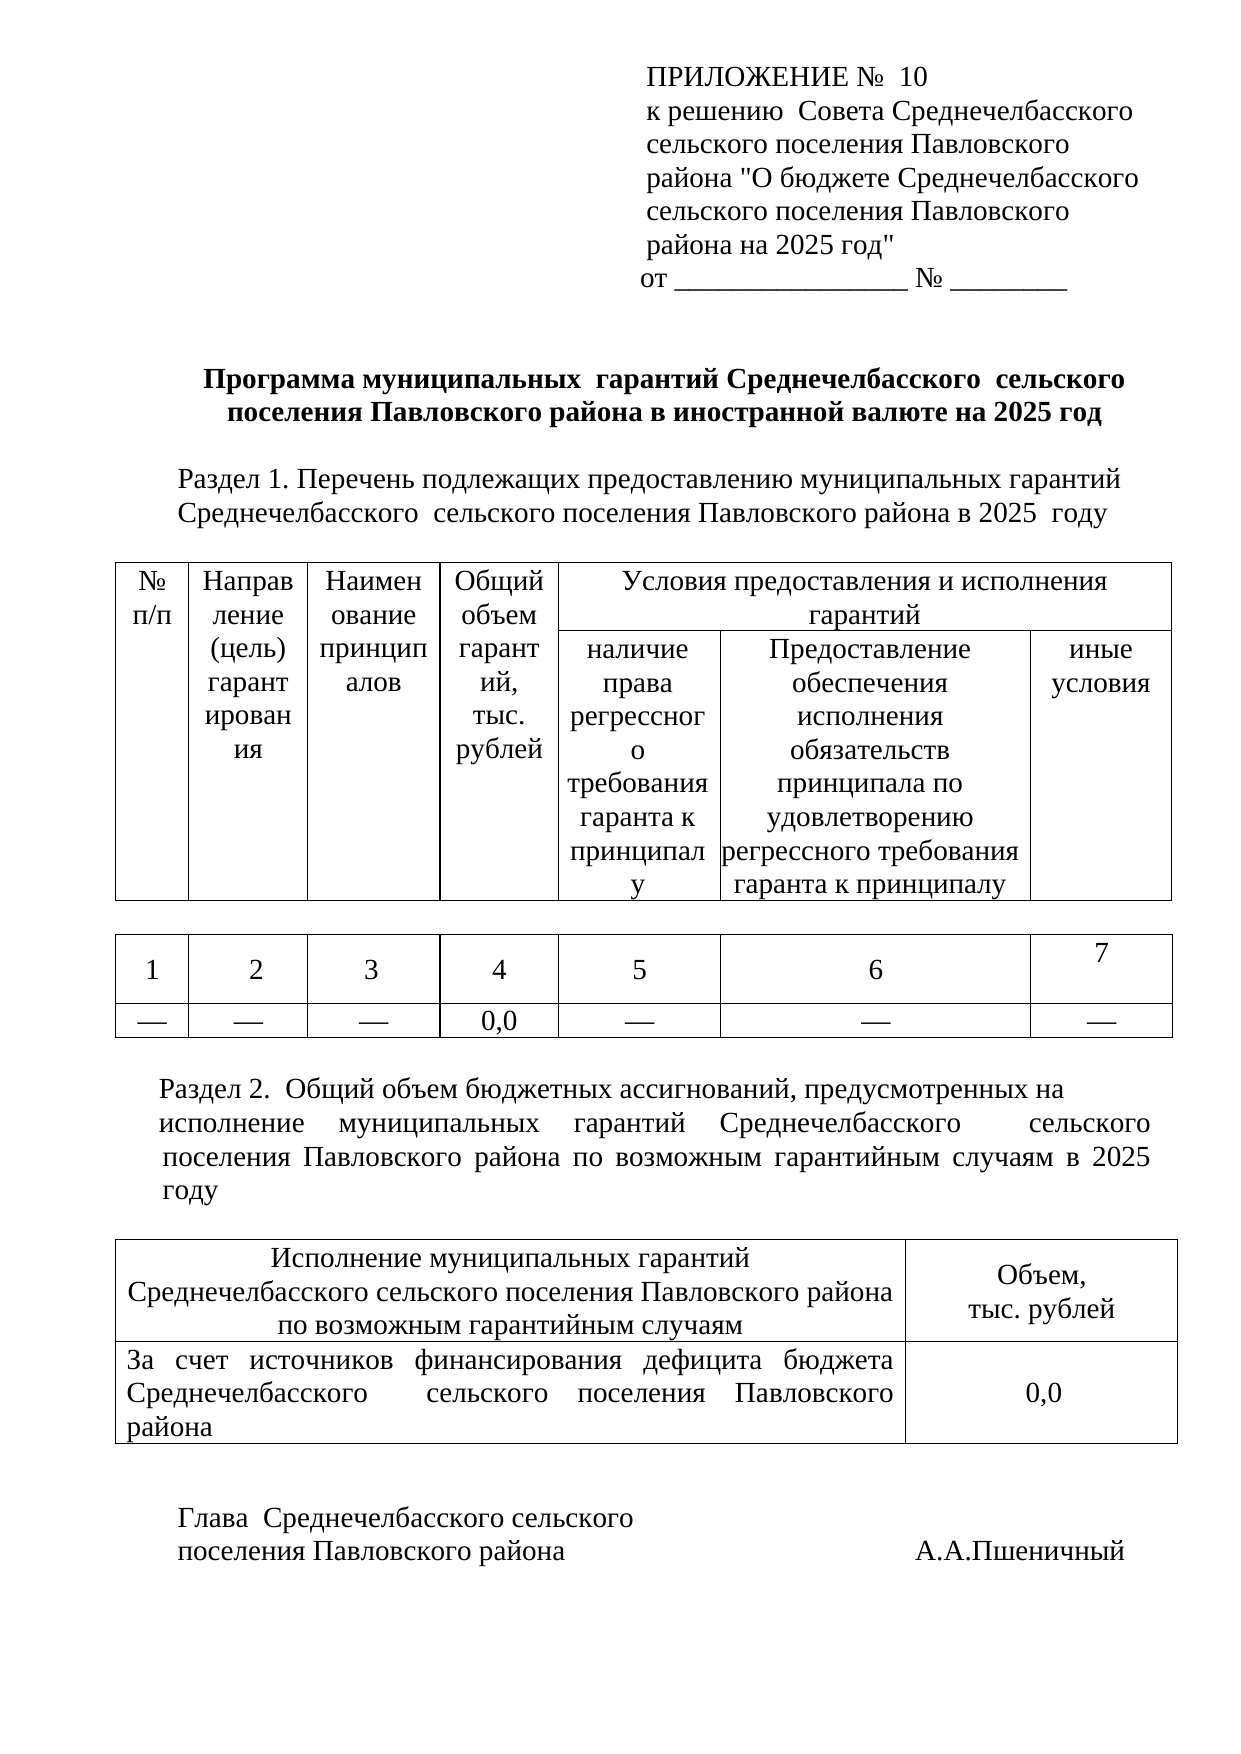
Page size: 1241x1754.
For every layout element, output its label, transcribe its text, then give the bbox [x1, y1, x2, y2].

table_header 7 [1031, 935, 1172, 1002]
table_header 2 [189, 935, 307, 1002]
table_header 3 [308, 935, 439, 1002]
text Программа муниципальных гарантий Среднечелбасского сельского поселения Павловского района в иностранной валюте на 2025 год [177, 361, 1152, 428]
table_cell Предоставление обеспечения исполнения обязательств принципала по удовлетворению регрессного требования гаранта к принципалу [721, 631, 1030, 900]
text ПРИЛОЖЕНИЕ № 10 [646, 59, 1152, 93]
table_cell 0,0 [906, 1342, 1177, 1443]
table_cell — [116, 1004, 188, 1037]
table_header Общий объем гарантий, тыс. рублей [441, 563, 558, 900]
text Глава Среднечелбасского сельского [177, 1500, 1152, 1533]
text исполнение муниципальных гарантий Среднечелбасского сельского поселения Павловского района по возможным гарантийным случаям в 2025 году [158, 1105, 1152, 1206]
table_header Направление (цель) гарантирования [189, 563, 307, 900]
table_header Наименование принципалов [308, 563, 439, 900]
table_header 1 [116, 935, 188, 1002]
table_header № п/п [116, 563, 188, 900]
text района "О бюджете Среднечелбасского сельского поселения Павловского района на 2025 год" [646, 160, 1152, 260]
text к решению Совета Среднечелбасского сельского поселения Павловского [646, 93, 1152, 160]
table_header Условия предоставления и исполнения гарантий [559, 563, 1171, 630]
table_header 5 [559, 935, 720, 1002]
table_cell — [721, 1004, 1030, 1037]
table_header Объем, тыс. рублей [906, 1240, 1177, 1341]
table_cell — [559, 1004, 720, 1037]
table_header 4 [441, 935, 558, 1002]
text поселения Павловского района А.А.Пшеничный [177, 1533, 1152, 1567]
table_cell иные условия [1031, 631, 1171, 900]
text Среднечелбасского сельского поселения Павловского района в 2025 году [177, 495, 1152, 529]
table_cell — [308, 1004, 439, 1037]
table_cell — [1031, 1004, 1172, 1037]
table_header Исполнение муниципальных гарантий Среднечелбасского сельского поселения Павловского района по возможным гарантийным случаям [116, 1240, 905, 1341]
text от ________________ № ________ [177, 260, 1152, 294]
table_cell — [189, 1004, 307, 1037]
text Раздел 2. Общий объем бюджетных ассигнований, предусмотренных на [158, 1072, 1152, 1105]
table_cell За счет источников финансирования дефицита бюджета Среднечелбасского сельского поселения Павловского района [116, 1342, 905, 1443]
table_header 6 [721, 935, 1030, 1002]
table_cell наличие права регрессного требования гаранта к принципалу [559, 631, 720, 900]
text Раздел 1. Перечень подлежащих предоставлению муниципальных гарантий [177, 462, 1152, 495]
table_cell 0,0 [441, 1004, 558, 1037]
